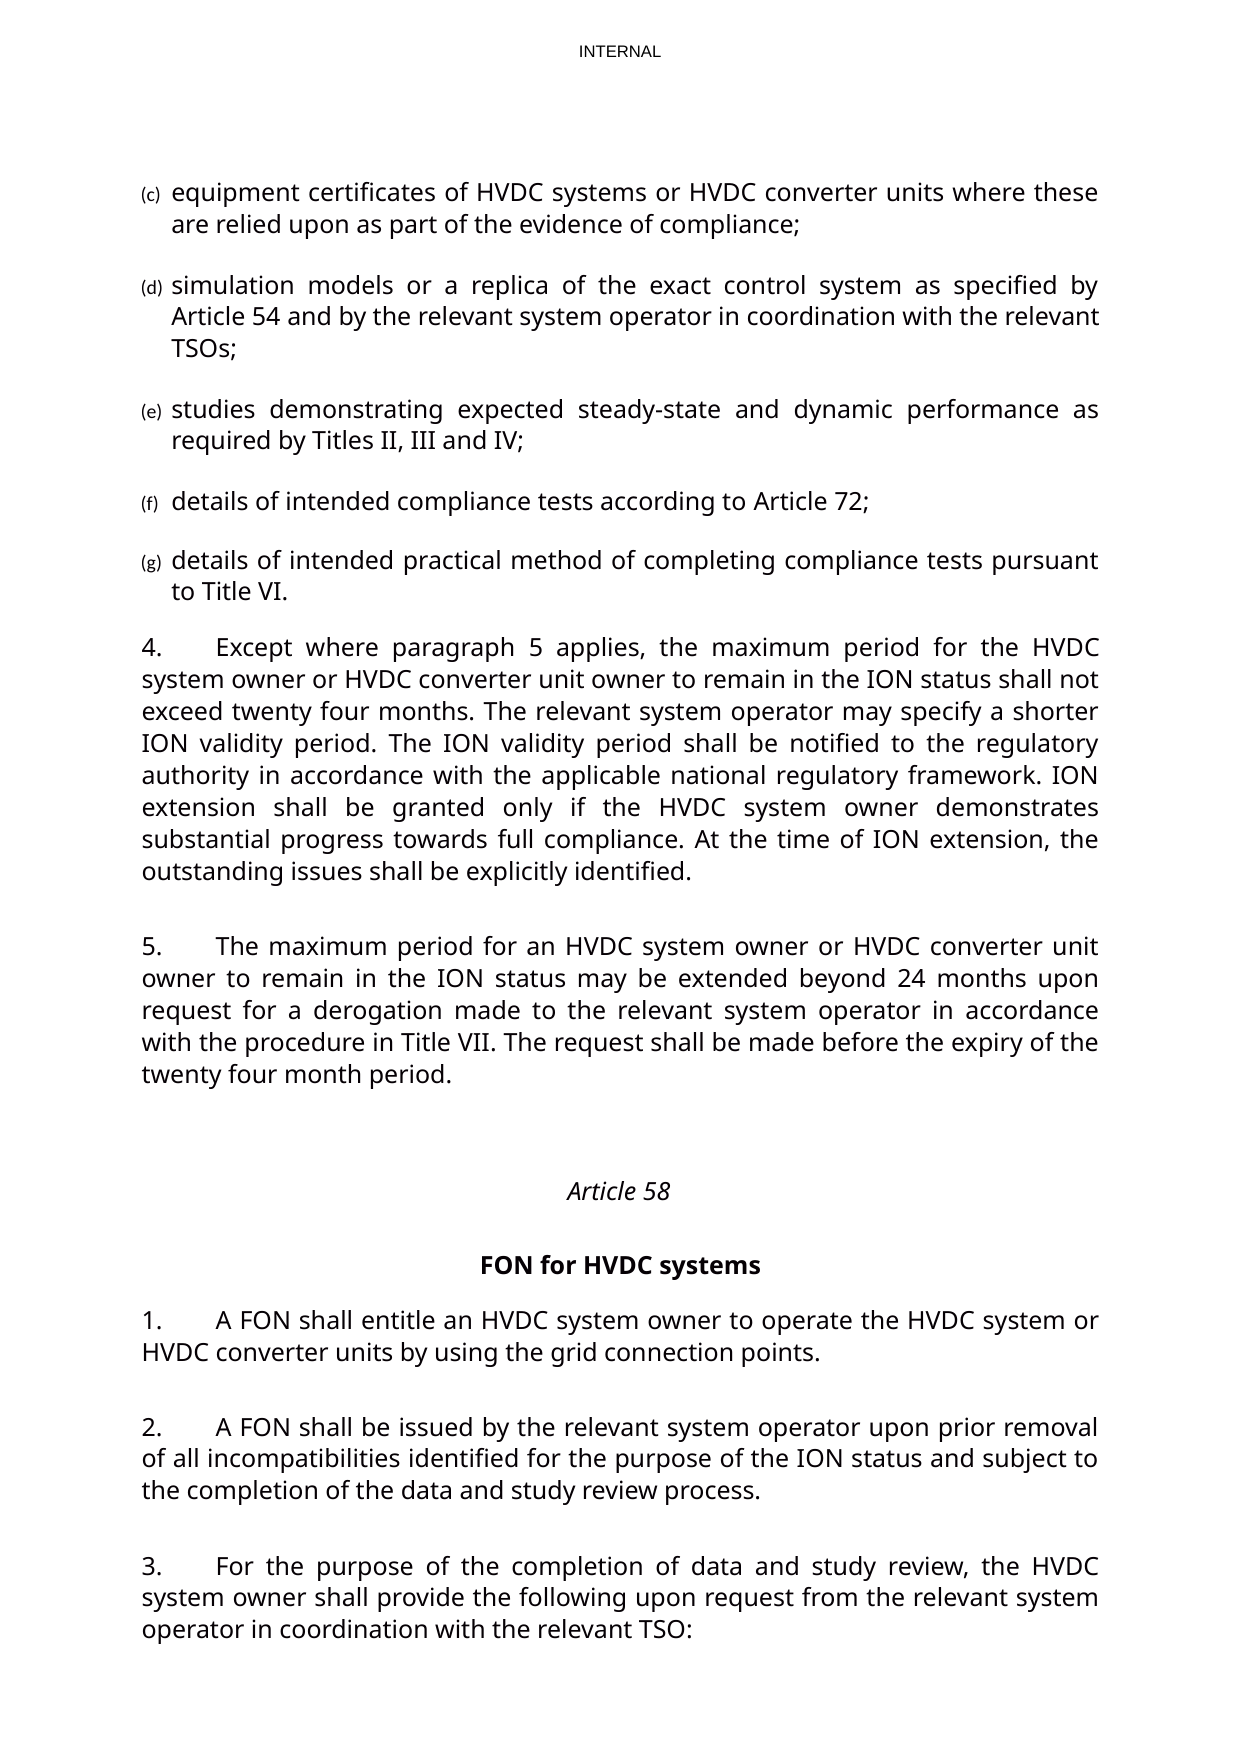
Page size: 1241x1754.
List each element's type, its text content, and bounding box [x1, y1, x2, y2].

list equipment certificates of HVDC systems or HVDC converter units where these are relied upon as part of the evidence of compliance; [140, 176, 1100, 240]
list The maximum period for an HVDC system owner or HVDC converter unit owner to remain in the ION status may be extended beyond 24 months upon request for a derogation made to the relevant system operator in accordance with the procedure in Title VII. The request shall be made before the expiry of the twenty four month period. [141, 930, 1100, 1091]
list studies demonstrating expected steady-state and dynamic performance as required by Titles II, III and IV; [140, 393, 1100, 457]
subtitle Article 58 [140, 1174, 1100, 1208]
list A FON shall be issued by the relevant system operator upon prior removal of all incompatibilities identified for the purpose of the ION status and subject to the completion of the data and study review process. [141, 1411, 1100, 1507]
list Except where paragraph 5 applies, the maximum period for the HVDC system owner or HVDC converter unit owner to remain in the ION status shall not exceed twenty four months. The relevant system operator may specify a shorter ION validity period. The ION validity period shall be notified to the regulatory authority in accordance with the applicable national regulatory framework. ION extension shall be granted only if the HVDC system owner demonstrates substantial progress towards full compliance. At the time of ION extension, the outstanding issues shall be explicitly identified. [141, 631, 1100, 888]
list A FON shall entitle an HVDC system owner to operate the HVDC system or HVDC converter units by using the grid connection points. [141, 1304, 1100, 1368]
text FON for HVDC systems [140, 1249, 1100, 1281]
list For the purpose of the completion of data and study review, the HVDC system owner shall provide the following upon request from the relevant system operator in coordination with the relevant TSO: [141, 1549, 1100, 1646]
list simulation models or a replica of the exact control system as specified by Article 54 and by the relevant system operator in coordination with the relevant TSOs; [140, 269, 1100, 365]
list details of intended practical method of completing compliance tests pursuant to Title VI. [140, 544, 1100, 608]
list details of intended compliance tests according to Article 72; [140, 484, 1100, 516]
